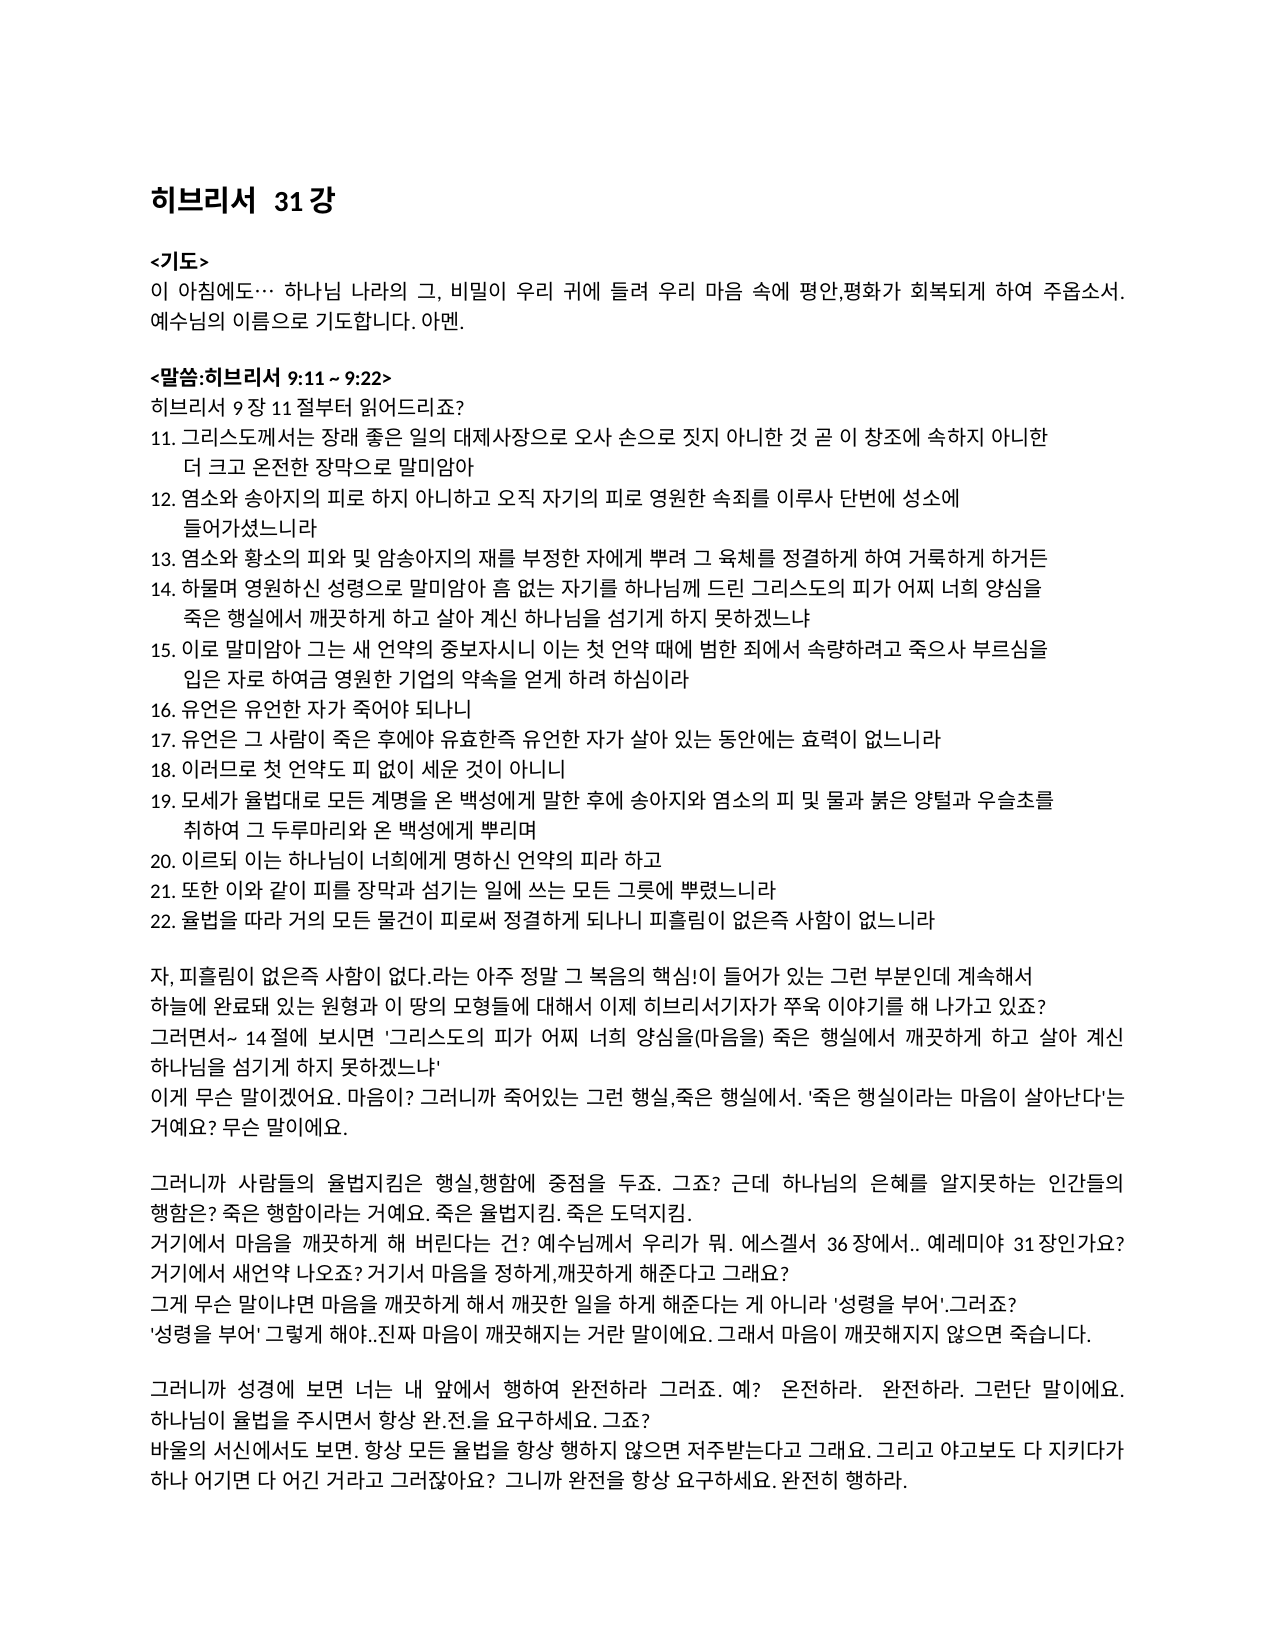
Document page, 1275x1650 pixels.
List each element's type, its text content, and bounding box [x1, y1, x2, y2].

text 하늘에 완료돼 있는 원형과 이 땅의 모형들에 대해서 이제 히브리서기자가 쭈욱 이야기를 해 나가고 있죠? [150, 991, 1125, 1021]
text 자, 피흘림이 없은즉 사함이 없다.라는 아주 정말 그 복음의 핵심!이 들어가 있는 그런 부분인데 계속해서 [150, 960, 1125, 991]
text 22. 율법을 따라 거의 모든 물건이 피로써 정결하게 되나니 피흘림이 없은즉 사함이 없느니라 [150, 905, 1125, 935]
text 그러니까 사람들의 율법지킴은 행실,행함에 중점을 두죠. 그죠? 근데 하나님의 은혜를 알지못하는 인간들의 행함은? 죽은 행함이라는 거예요. 죽은 율법지킴. 죽은 도덕지킴. [150, 1167, 1125, 1227]
text 21. 또한 이와 같이 피를 장막과 섬기는 일에 쓰는 모든 그릇에 뿌렸느니라 [150, 874, 1125, 905]
text 14. 하물며 영원하신 성령으로 말미암아 흠 없는 자기를 하나님께 드린 그리스도의 피가 어찌 너희 양심을 [150, 572, 1125, 603]
text 들어가셨느니라 [150, 512, 1125, 542]
text 19. 모세가 율법대로 모든 계명을 온 백성에게 말한 후에 송아지와 염소의 피 및 물과 붉은 양털과 우슬초를 [150, 784, 1125, 814]
text <기도> [150, 245, 1125, 275]
text 13. 염소와 황소의 피와 및 암송아지의 재를 부정한 자에게 뿌려 그 육체를 정결하게 하여 거룩하게 하거든 [150, 542, 1125, 572]
text 입은 자로 하여금 영원한 기업의 약속을 얻게 하려 하심이라 [150, 663, 1125, 693]
text 바울의 서신에서도 보면. 항상 모든 율법을 항상 행하지 않으면 저주받는다고 그래요. 그리고 야고보도 다 지키다가 하나 어기면 다 어긴 거라고 그러잖아요? 그니까 완전을 항상 요구하세요. 완전히 행하라. [150, 1434, 1125, 1494]
text 그러니까 성경에 보면 너는 내 앞에서 행하여 완전하라 그러죠. 예? 온전하라. 완전하라. 그런단 말이에요. 하나님이 율법을 주시면서 항상 완.전.을 요구하세요. 그죠? [150, 1374, 1125, 1434]
text 17. 유언은 그 사람이 죽은 후에야 유효한즉 유언한 자가 살아 있는 동안에는 효력이 없느니라 [150, 723, 1125, 754]
text 20. 이르되 이는 하나님이 너희에게 명하신 언약의 피라 하고 [150, 844, 1125, 874]
text 히브리서 9장11절부터 읽어드리죠? [150, 391, 1125, 421]
text 취하여 그 두루마리와 온 백성에게 뿌리며 [150, 814, 1125, 844]
text 이게 무슨 말이겠어요. 마음이? 그러니까 죽어있는 그런 행실,죽은 행실에서. '죽은 행실이라는 마음이 살아난다'는 거예요? 무슨 말이에요. [150, 1081, 1125, 1142]
text <말씀:히브리서 9:11 ~ 9:22> [150, 361, 1125, 391]
text 그게 무슨 말이냐면 마음을 깨끗하게 해서 깨끗한 일을 하게 해준다는 게 아니라 '성령을 부어'.그러죠? [150, 1288, 1125, 1318]
text 15. 이로 말미암아 그는 새 언약의 중보자시니 이는 첫 언약 때에 범한 죄에서 속량하려고 죽으사 부르심을 [150, 633, 1125, 663]
text '성령을 부어' 그렇게 해야..진짜 마음이 깨끗해지는 거란 말이에요. 그래서 마음이 깨끗해지지 않으면 죽습니다. [150, 1318, 1125, 1348]
text 11. 그리스도께서는 장래 좋은 일의 대제사장으로 오사 손으로 짓지 아니한 것 곧 이 창조에 속하지 아니한 [150, 421, 1125, 452]
text 12. 염소와 송아지의 피로 하지 아니하고 오직 자기의 피로 영원한 속죄를 이루사 단번에 성소에 [150, 482, 1125, 512]
text 히브리서 31강 [150, 177, 1125, 219]
text 거기에서 마음을 깨끗하게 해 버린다는 건? 예수님께서 우리가 뭐. 에스겔서 36장에서.. 예레미야 31장인가요? 거기에서 새언약 나오죠? 거기서 마음을 정하게,깨끗하게 해준다고 그래요? [150, 1227, 1125, 1288]
text 죽은 행실에서 깨끗하게 하고 살아 계신 하나님을 섬기게 하지 못하겠느냐 [150, 603, 1125, 633]
text 그러면서~ 14절에 보시면 '그리스도의 피가 어찌 너희 양심을(마음을) 죽은 행실에서 깨끗하게 하고 살아 계신 하나님을 섬기게 하지 못하겠느냐' [150, 1021, 1125, 1081]
text 18. 이러므로 첫 언약도 피 없이 세운 것이 아니니 [150, 754, 1125, 784]
text 더 크고 온전한 장막으로 말미암아 [150, 452, 1125, 482]
text 16. 유언은 유언한 자가 죽어야 되나니 [150, 693, 1125, 723]
text 이 아침에도… 하나님 나라의 그, 비밀이 우리 귀에 들려 우리 마음 속에 평안,평화가 회복되게 하여 주옵소서. 예수님의 이름으로 기도합니다. 아멘. [150, 275, 1125, 336]
